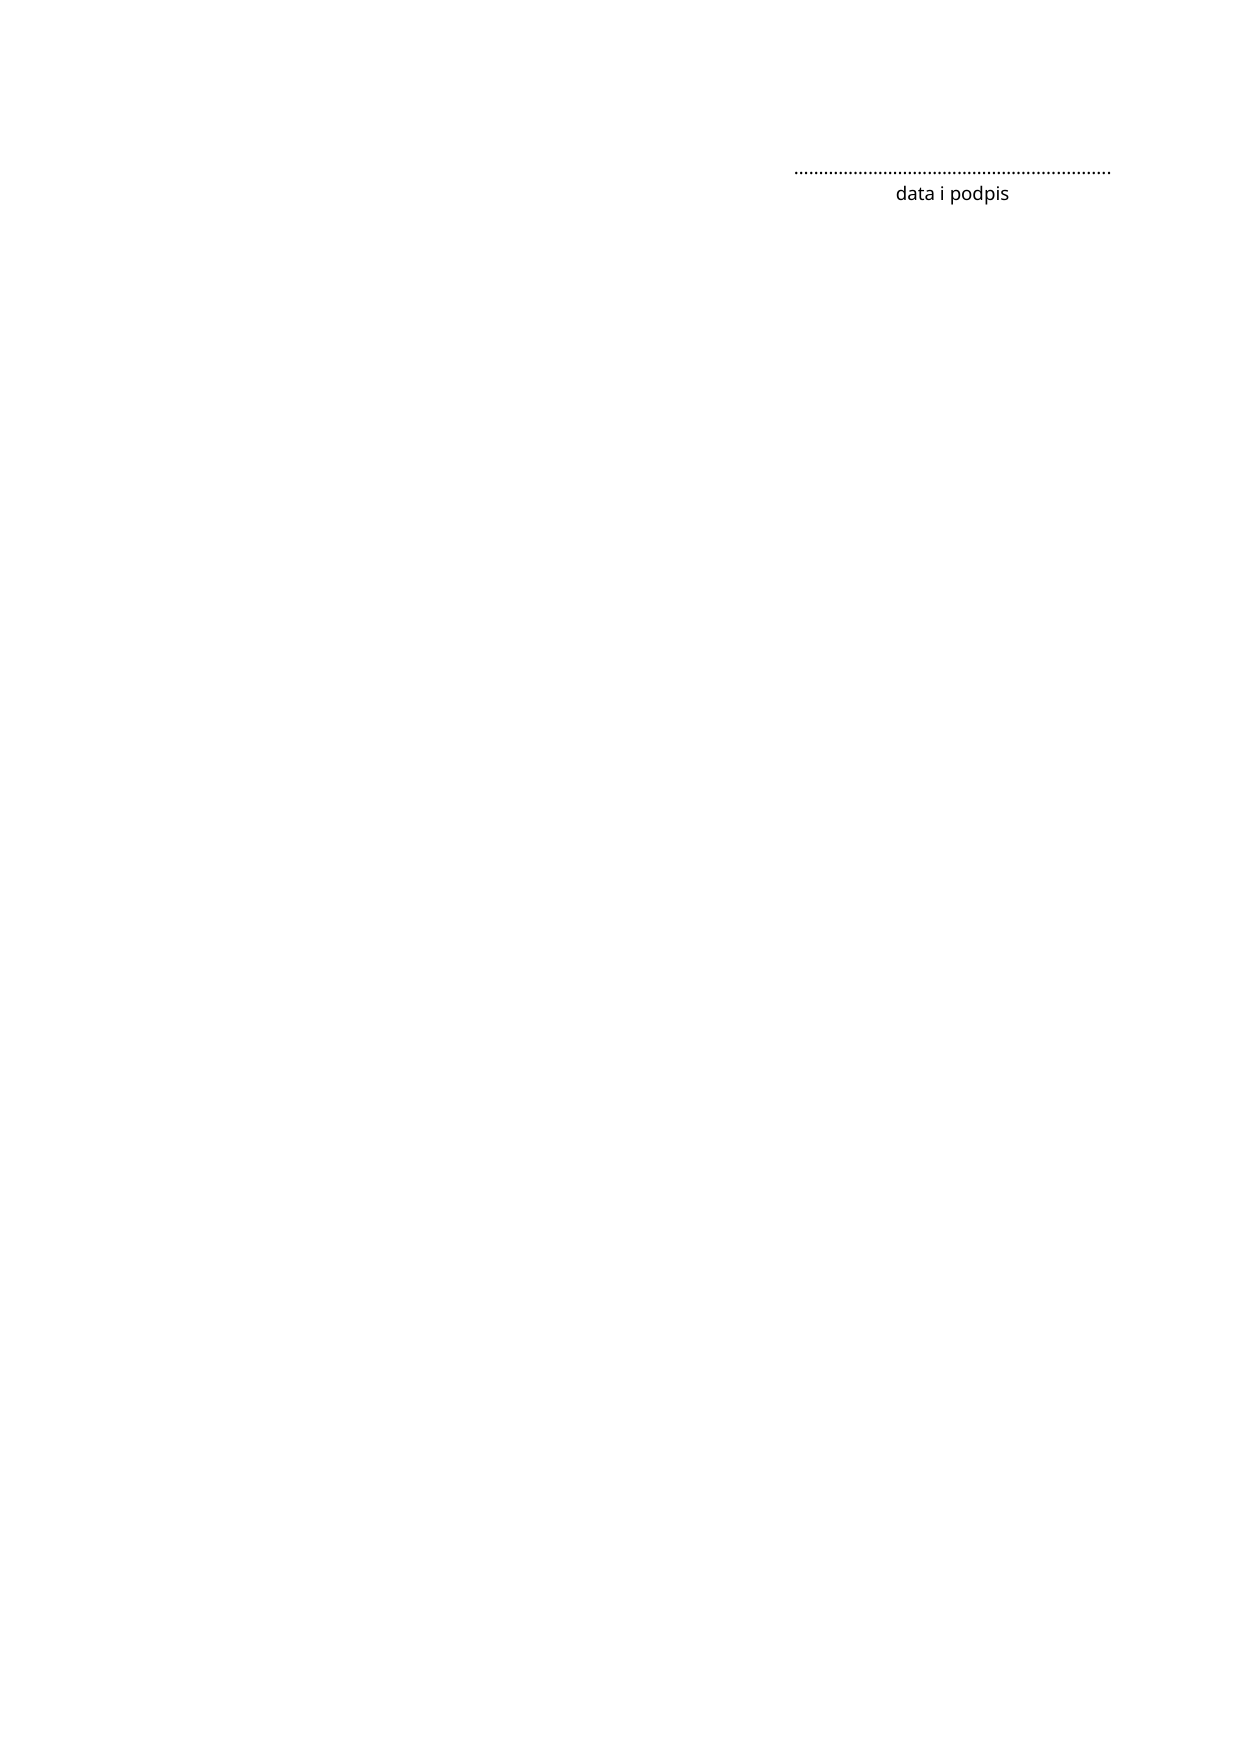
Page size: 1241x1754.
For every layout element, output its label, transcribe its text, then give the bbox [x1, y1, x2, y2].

text data i podpis [740, 180, 1165, 206]
text …………………………………………................ [740, 154, 1165, 180]
